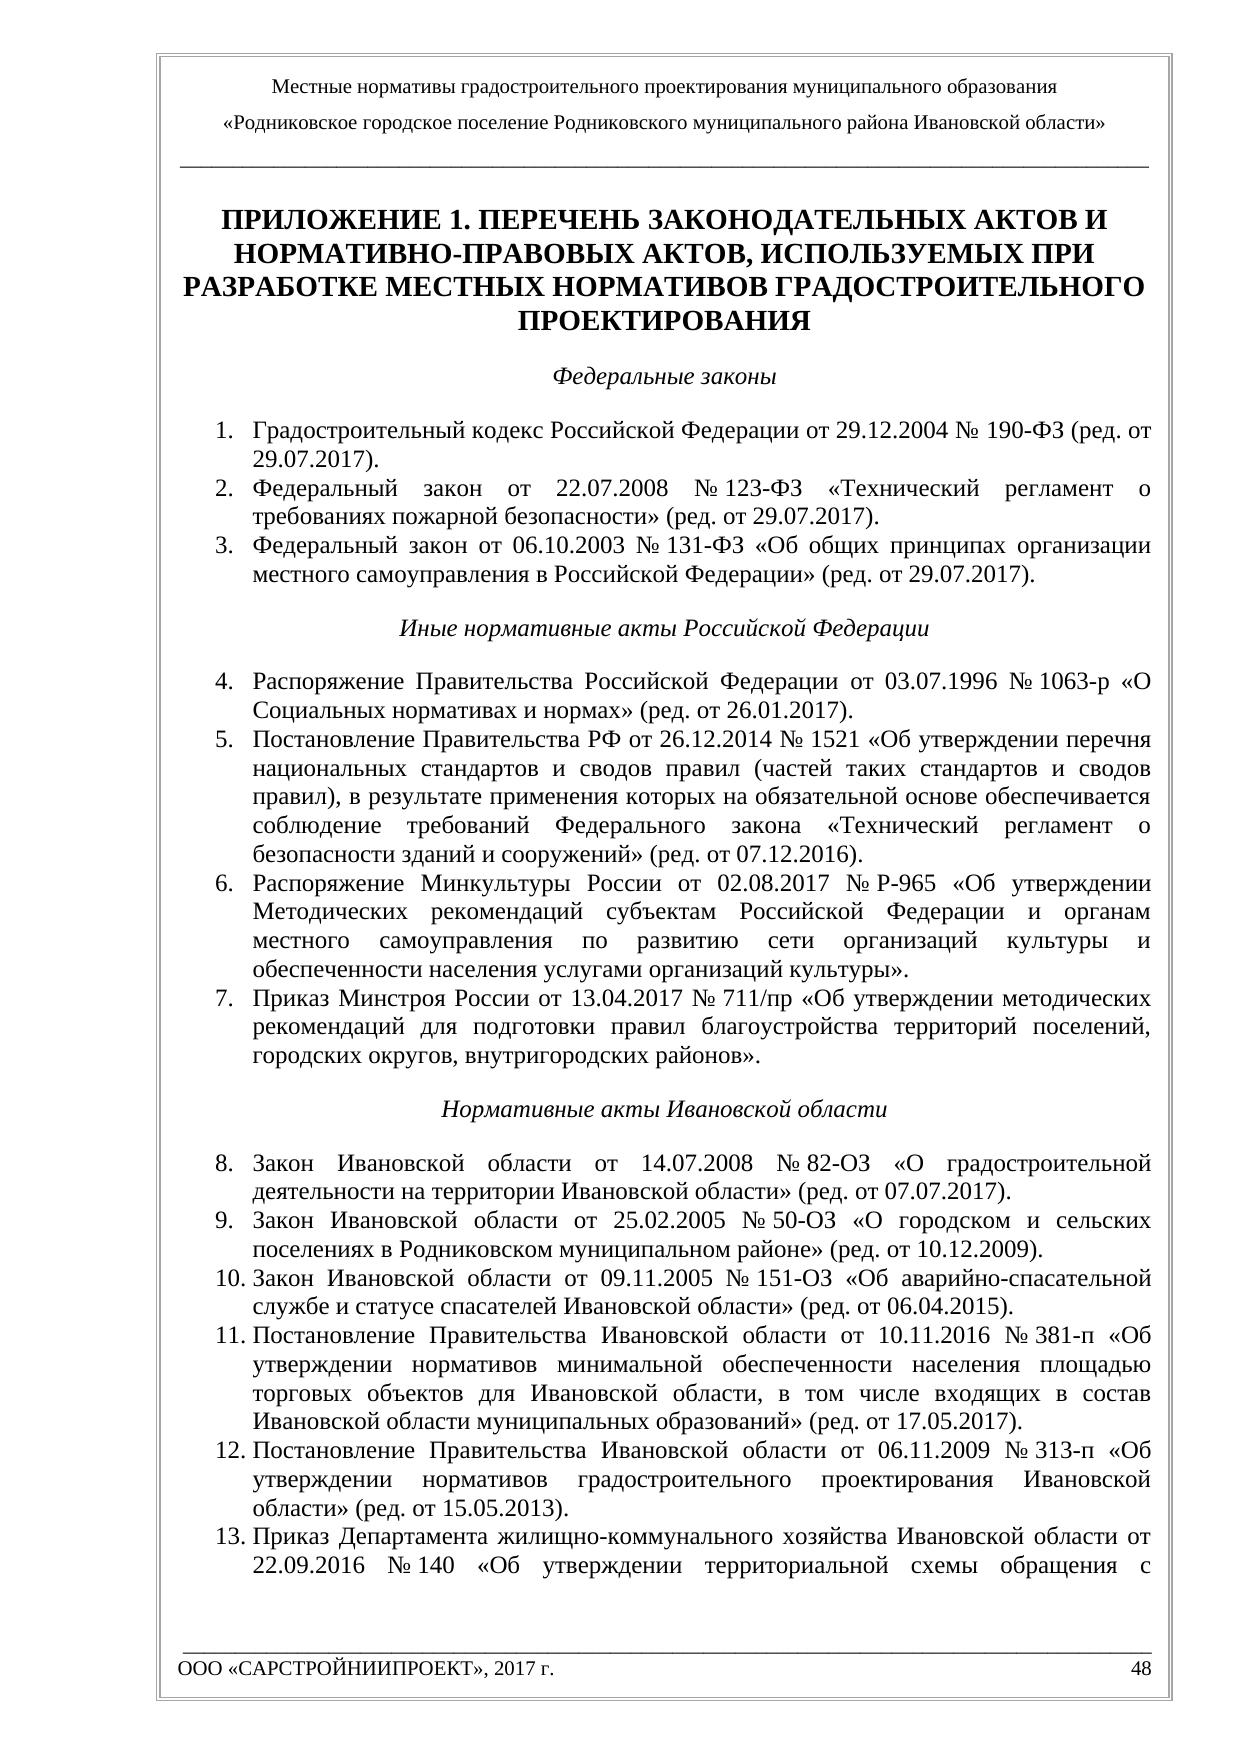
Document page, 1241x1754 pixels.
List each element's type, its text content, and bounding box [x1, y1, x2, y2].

text Нормативные акты Ивановской области [177, 1094, 1152, 1123]
list Распоряжение Минкультуры России от 02.08.2017 № Р-965 «Об утверждении Методических рекомендаций субъектам Российской Федерации и органам местного самоуправления по развитию сети организаций культуры и обеспеченности населения услугами организаций культуры». [215, 868, 1152, 983]
list Постановление Правительства РФ от 26.12.2014 № 1521 «Об утверждении перечня национальных стандартов и сводов правил (частей таких стандартов и сводов правил), в результате применения которых на обязательной основе обеспечивается соблюдение требований Федерального закона «Технический регламент о безопасности зданий и сооружений» (ред. от 07.12.2016). [215, 724, 1152, 868]
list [215, 1521, 1152, 1579]
list Постановление Правительства Ивановской области от 06.11.2009 № 313-п «Об утверждении нормативов градостроительного проектирования Ивановской области» (ред. от 15.05.2013). [215, 1435, 1152, 1521]
text Иные нормативные акты Российской Федерации [177, 613, 1152, 641]
list Закон Ивановской области от 14.07.2008 № 82-ОЗ «О градостроительной деятельности на территории Ивановской области» (ред. от 07.07.2017). [215, 1148, 1152, 1205]
list Закон Ивановской области от 25.02.2005 № 50-ОЗ «О городском и сельских поселениях в Родниковском муниципальном районе» (ред. от 10.12.2009). [215, 1205, 1152, 1263]
list Закон Ивановской области от 09.11.2005 № 151-ОЗ «Об аварийно-спасательной службе и статусе спасателей Ивановской области» (ред. от 06.04.2015). [215, 1263, 1152, 1320]
list Федеральный закон от 22.07.2008 № 123-ФЗ «Технический регламент о требованиях пожарной безопасности» (ред. от 29.07.2017). [215, 473, 1152, 530]
list Градостроительный кодекс Российской Федерации от 29.12.2004 № 190-ФЗ (ред. от 29.07.2017). [215, 415, 1152, 473]
list Распоряжение Правительства Российской Федерации от 03.07.1996 № 1063-р «О Социальных нормативах и нормах» (ред. от 26.01.2017). [215, 666, 1152, 724]
subtitle Приложение 1. Перечень законодательных актов и нормативно-правовых актов, используемых при разработке местных нормативов градостроительного проектирования [177, 202, 1152, 336]
list Федеральный закон от 06.10.2003 № 131-ФЗ «Об общих принципах организации местного самоуправления в Российской Федерации» (ред. от 29.07.2017). [215, 530, 1152, 588]
list Приказ Минстроя России от 13.04.2017 № 711/пр «Об утверждении методических рекомендаций для подготовки правил благоустройства территорий поселений, городских округов, внутригородских районов». [215, 983, 1152, 1069]
list Постановление Правительства Ивановской области от 10.11.2016 № 381-п «Об утверждении нормативов минимальной обеспеченности населения площадью торговых объектов для Ивановской области, в том числе входящих в состав Ивановской области муниципальных образований» (ред. от 17.05.2017). [215, 1320, 1152, 1435]
text Федеральные законы [177, 361, 1152, 390]
